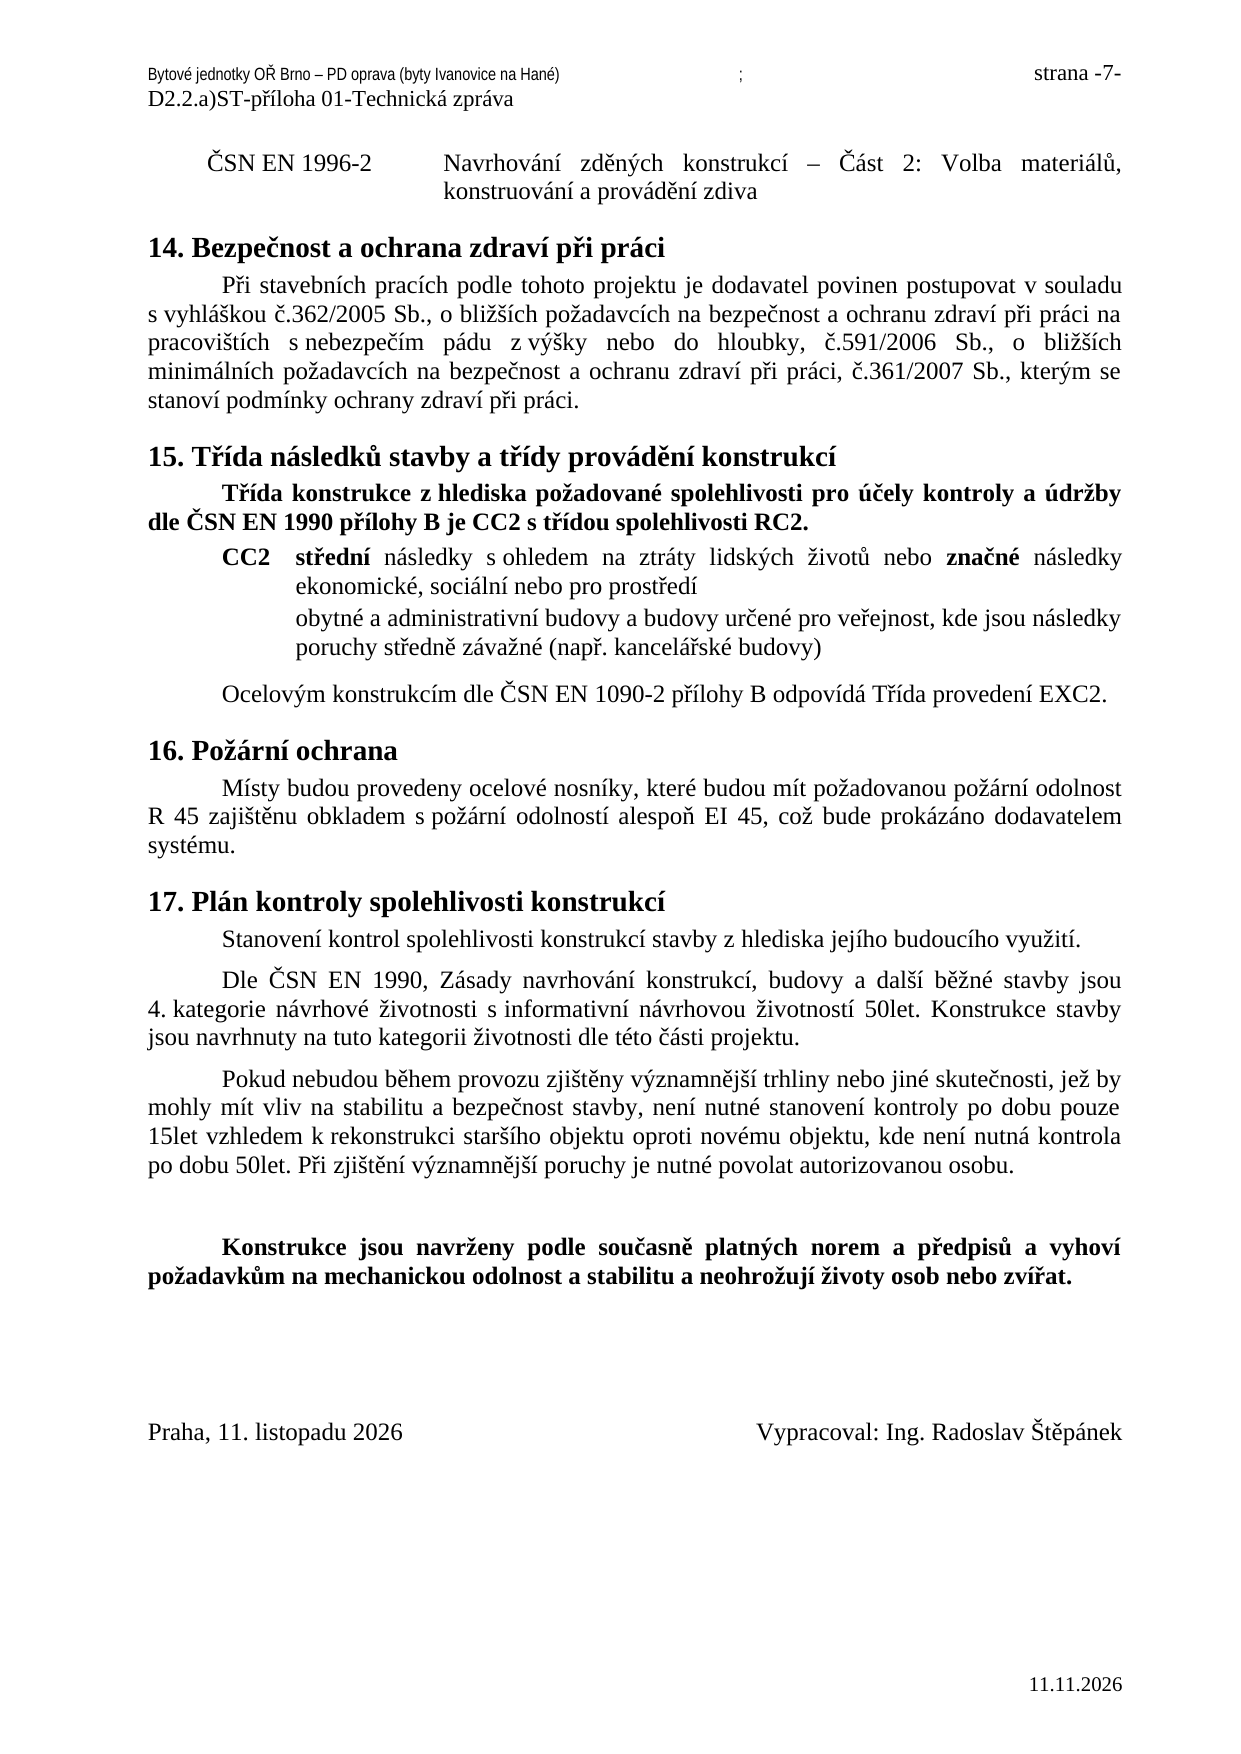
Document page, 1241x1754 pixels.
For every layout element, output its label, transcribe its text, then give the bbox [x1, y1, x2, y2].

subtitle Požární ochrana [148, 733, 1122, 766]
text Stanovení kontrol spolehlivosti konstrukcí stavby z hlediska jejího budoucího využití. [148, 924, 1122, 952]
subtitle Plán kontroly spolehlivosti konstrukcí [148, 884, 1122, 917]
text Třída konstrukce z hlediska požadované spolehlivosti pro účely kontroly a údržby dle ČSN EN 1990 přílohy B je CC2 s třídou spolehlivosti RC2. [148, 478, 1122, 536]
text Konstrukce jsou navrženy podle současně platných norem a předpisů a vyhoví požadavkům na mechanickou odolnost a stabilitu a neohrožují životy osob nebo zvířat. [148, 1232, 1122, 1290]
text ČSN EN 1996-2 Navrhování zděných konstrukcí – Část 2: Volba teriálů, konstruování a provádění zdiva [207, 148, 1122, 205]
text Pokud nebudou během provozu zjištěny významnější trhliny nebo jiné skutečnosti, jež by mohly mít vliv na stabilitu a bezpečnost stavby, není nutné stanovení kontroly po dobu pouze 15let vzhledem k rekonstrukci staršího objektu oproti novému objektu, kde není nutná kontrola po dobu 50let. Při zjištění významnější poruchy je nutné povolat autorizovanou osobu. [148, 1064, 1122, 1179]
text Při stavebních pracích podle tohoto projektu je dodavatel povinen postupovat v souladu s vyhláškou č.362/2005 Sb., o bližších požadavcích na bezpečnost a ochranu zdraví při práci na pracovištích s nebezpečím pádu z výšky nebo do hloubky, č.591/2006 Sb., o bližších minimálních požadavcích na bezpečnost a ochranu zdraví při práci, č.361/2007 Sb., kterým se stanoví podmínky ochrany zdraví při práci. [148, 270, 1122, 414]
text Ocelovým konstrukcím dle ČSN EN 1090-2 přílohy B odpovídá Třída provedení EXC2. [148, 679, 1122, 708]
text obytné a administrativní budovy a budovy určené pro veřejnost, kde jsou následky poruchy středně závažné (např. kancelářské budovy) [222, 603, 1122, 660]
text Místy budou provedeny ocelové nosníky, které budou mít požadovanou požární odolnost R 45 zajištěnu obkladem s požární odolností alespoň EI 45, což bude prokázáno dodavatelem systému. [148, 773, 1122, 859]
text CC2 střední následky s ohledem na ztráty lidských životů nebo značné následky ekonomické, sociální nebo pro prostředí [222, 542, 1122, 600]
subtitle Třída následků stavby a třídy provádění konstrukcí [148, 439, 1122, 472]
text Praha, 26. ledna 2021 Vypracoval: Ing. Radoslav Štěpánek [148, 1417, 1122, 1446]
text Dle ČSN EN 1990, Zásady navrhování konstrukcí, budovy a další běžné stavby jsou 4. kategorie návrhové životnosti s informativní návrhovou životností 50let. Konstrukce stavby jsou navrhnuty na tuto kategorii životnosti dle této části projektu. [148, 965, 1122, 1051]
subtitle Bezpečnost a ochrana zdraví při práci [148, 230, 1122, 264]
